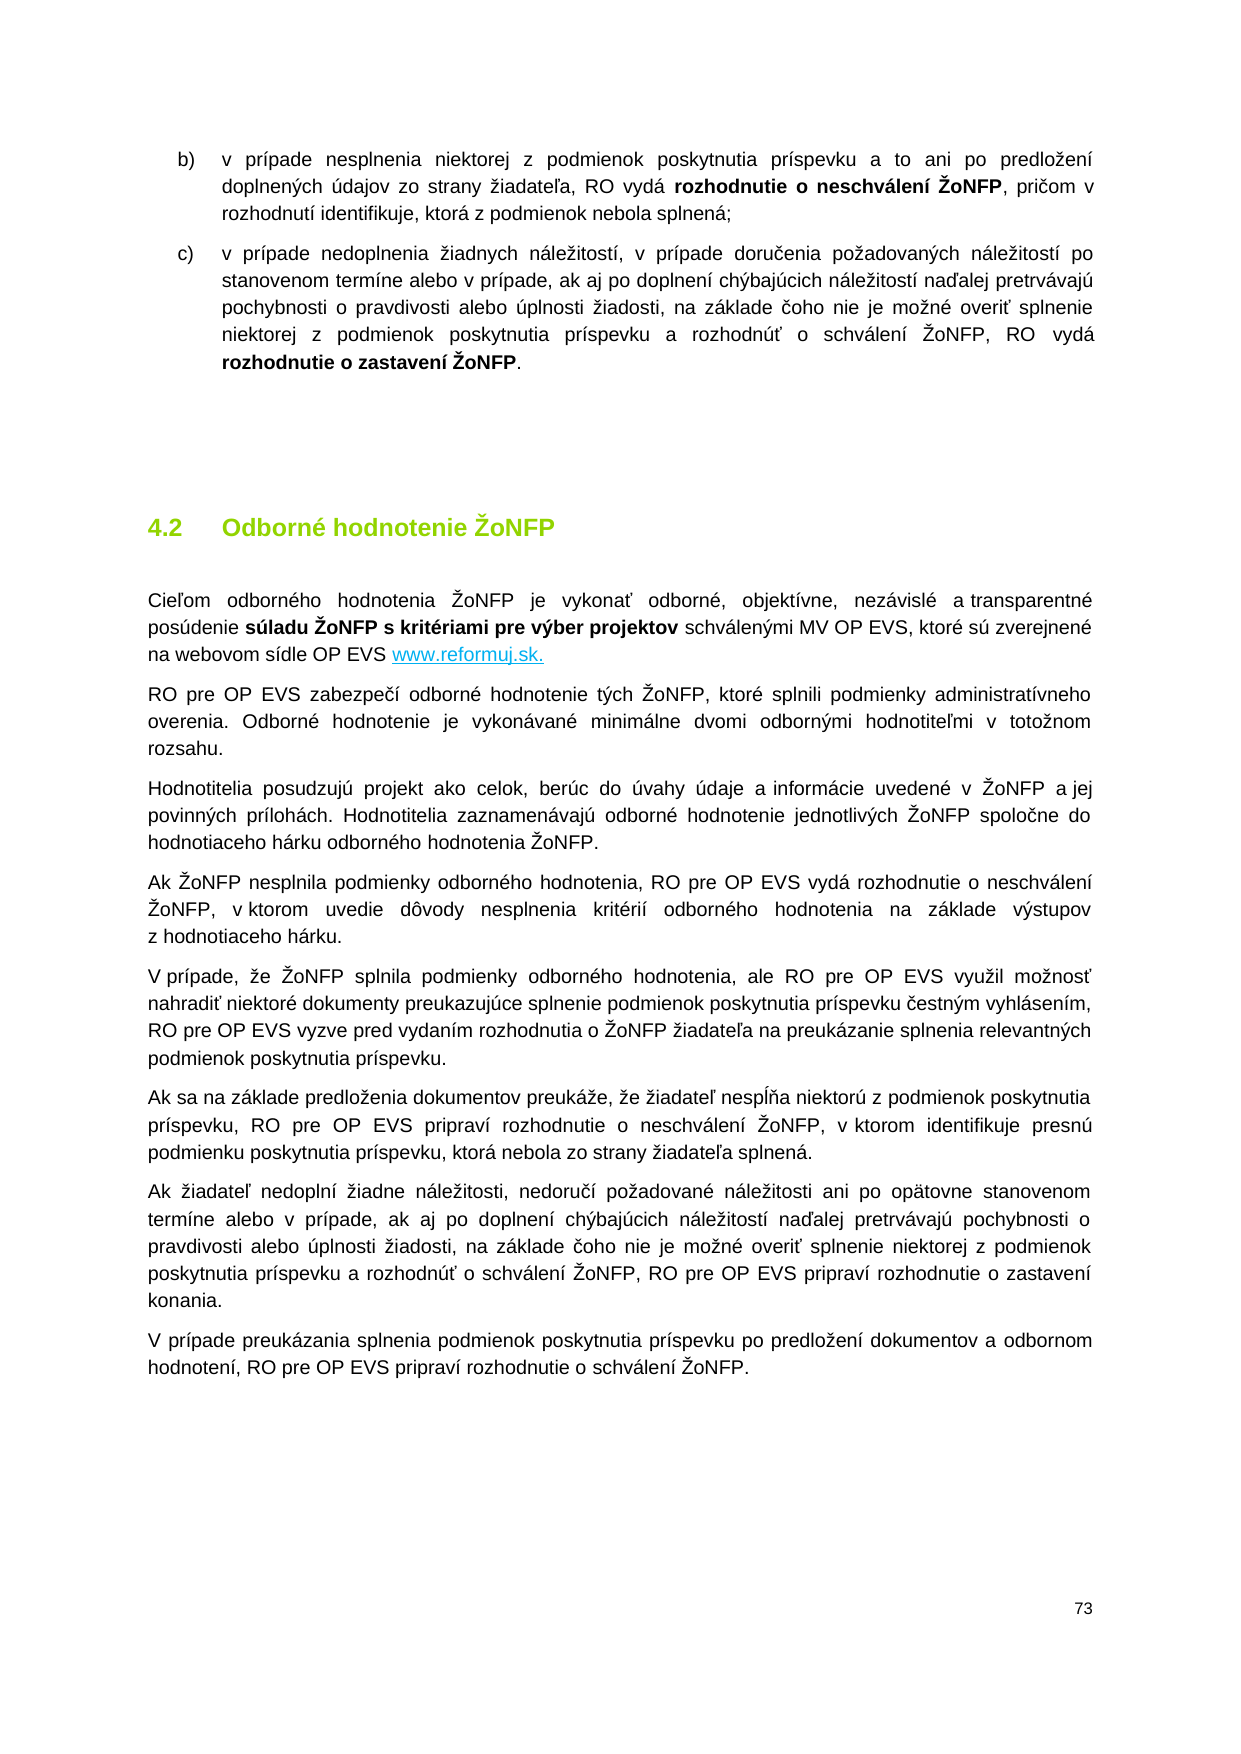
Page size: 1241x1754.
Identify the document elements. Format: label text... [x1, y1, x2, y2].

text V prípade preukázania splnenia podmienok poskytnutia príspevku po predložení dokumentov a odbornom hodnotení, RO pre OP EVS pripraví rozhodnutie o schválení ŽoNFP. [148, 1329, 1092, 1379]
subtitle 4.2 Odborné hodnotenie ŽoNFP [148, 512, 1092, 541]
list v prípade nesplnenia niektorej z podmienok poskytnutia príspevku a to ani po predložení doplnených údajov zo strany žiadateľa, RO vydá rozhodnutie o neschválení ŽoNFP, pričom v rozhodnutí identifikuje, ktorá z podmienok nebola splnená; [177, 148, 1094, 225]
text V prípade, že ŽoNFP splnila podmienky odborného hodnotenia, ale RO pre OP EVS využil možnosť nahradiť niektoré dokumenty preukazujúce splnenie podmienok poskytnutia príspevku čestným vyhlásením, RO pre OP EVS vyzve pred vydaním rozhodnutia o ŽoNFP žiadateľa na preukázanie splnenia relevantných podmienok poskytnutia príspevku. [148, 965, 1092, 1069]
list v prípade nedoplnenia žiadnych náležitostí, v prípade doručenia požadovaných náležitostí po stanovenom termíne alebo v prípade, ak aj po doplnení chýbajúcich náležitostí naďalej pretrvávajú pochybnosti o pravdivosti alebo úplnosti žiadosti, na základe čoho nie je možné overiť splnenie niektorej z podmienok poskytnutia príspevku a rozhodnúť o schválení ŽoNFP, RO vydá rozhodnutie o zastavení ŽoNFP. [177, 242, 1094, 373]
text Ak ŽoNFP nesplnila podmienky odborného hodnotenia, RO pre OP EVS vydá rozhodnutie o neschválení ŽoNFP, v ktorom uvedie dôvody nesplnenia kritérií odborného hodnotenia na základe výstupov z hodnotiaceho hárku. [148, 871, 1092, 948]
text RO pre OP EVS zabezpečí odborné hodnotenie tých ŽoNFP, ktoré splnili podmienky administratívneho overenia. Odborné hodnotenie je vykonávané minimálne dvomi odbornými hodnotiteľmi v totožnom rozsahu. [148, 683, 1092, 760]
text Cieľom odborného hodnotenia ŽoNFP je vykonať odborné, objektívne, nezávislé a transparentné posúdenie súladu ŽoNFP s kritériami pre výber projektov schválenými MV OP EVS, ktoré sú zverejnené na webovom sídle OP EVS www.reformuj.sk. [148, 589, 1092, 666]
text Hodnotitelia posudzujú projekt ako celok, berúc do úvahy údaje a informácie uvedené v ŽoNFP a jej povinných prílohách. Hodnotitelia zaznamenávajú odborné hodnotenie jednotlivých ŽoNFP spoločne do hodnotiaceho hárku odborného hodnotenia ŽoNFP. [148, 777, 1092, 854]
text Ak žiadateľ nedoplní žiadne náležitosti, nedoručí požadované náležitosti ani po opätovne stanovenom termíne alebo v prípade, ak aj po doplnení chýbajúcich náležitostí naďalej pretrvávajú pochybnosti o pravdivosti alebo úplnosti žiadosti, na základe čoho nie je možné overiť splnenie niektorej z podmienok poskytnutia príspevku a rozhodnúť o schválení ŽoNFP, RO pre OP EVS pripraví rozhodnutie o zastavení konania. [148, 1180, 1092, 1312]
text Ak sa na základe predloženia dokumentov preukáže, že žiadateľ nespĺňa niektorú z podmienok poskytnutia príspevku, RO pre OP EVS pripraví rozhodnutie o neschválení ŽoNFP, v ktorom identifikuje presnú podmienku poskytnutia príspevku, ktorá nebola zo strany žiadateľa splnená. [148, 1086, 1092, 1163]
